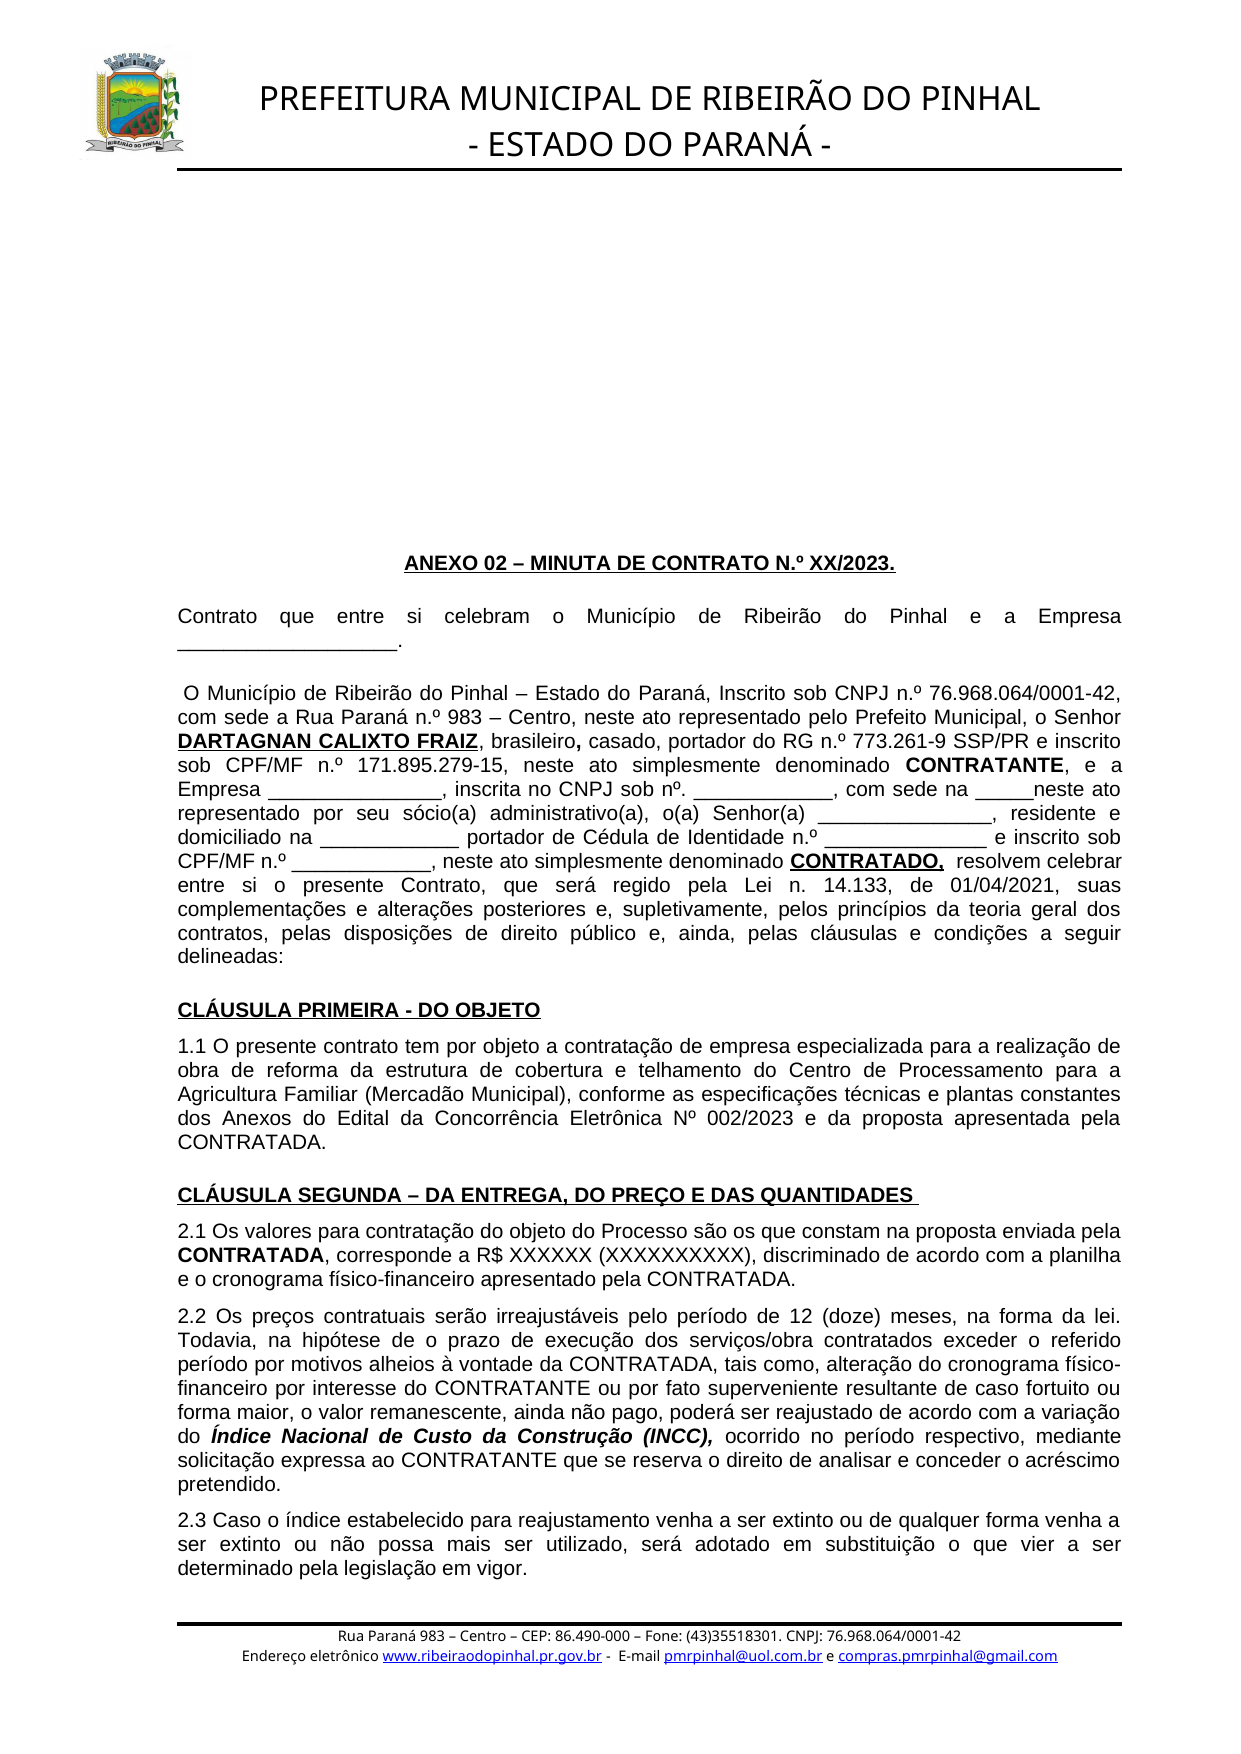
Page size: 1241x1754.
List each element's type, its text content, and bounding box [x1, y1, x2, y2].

text O Município de Ribeirão do Pinhal – Estado do Paraná, Inscrito sob CNPJ n.º 76.968.064/0001-42, com sede a Rua Paraná n.º 983 – Centro, neste ato representado pelo Prefeito Municipal, o Senhor DARTAGNAN CALIXTO FRAIZ, brasileiro, casado, portador do RG n.º 773.261-9 SSP/PR e inscrito sob CPF/MF n.º 171.895.279-15, neste ato simplesmente denominado CONTRATANTE, e a Empresa _______________, inscrita no CNPJ sob nº. ____________, com sede na _____neste ato representado por seu sócio(a) administrativo(a), o(a) Senhor(a) _______________, residente e domiciliado na ____________ portador de Cédula de Identidade n.º ______________ e inscrito sob CPF/MF n.º ____________, neste ato simplesmente denominado CONTRATADO, resolvem celebrar entre si o presente Contrato, que será regido pela Lei n. 14.133, de 01/04/2021, suas complementações e alterações posteriores e, supletivamente, pelos princípios da teoria geral dos contratos, pelas disposições de direito público e, ainda, pelas cláusulas e condições a seguir delineadas: [177, 681, 1122, 968]
text 2.1 Os valores para contratação do objeto do Processo são os que constam na proposta enviada pela CONTRATADA, corresponde a R$ XXXXXX (XXXXXXXXXX), discriminado de acordo com a planilha e o cronograma físico-financeiro apresentado pela CONTRATADA. [177, 1219, 1122, 1291]
text 1.1 O presente contrato tem por objeto a contratação de empresa especializada para a realização de obra de reforma da estrutura de cobertura e telhamento do Centro de Processamento para a Agricultura Familiar (Mercadão Municipal), conforme as especificações técnicas e plantas constantes dos Anexos do Edital da Concorrência Eletrônica Nº 002/2023 e da proposta apresentada pela CONTRATADA. [177, 1034, 1122, 1154]
text CLÁUSULA PRIMEIRA - DO OBJETO [177, 997, 1122, 1021]
picture [79, 45, 192, 160]
text 2.2 Os preços contratuais serão irreajustáveis pelo período de 12 (doze) meses, na forma da lei. Todavia, na hipótese de o prazo de execução dos serviços/obra contratados exceder o referido período por motivos alheios à vontade da CONTRATADA, tais como, alteração do cronograma físico-financeiro por interesse do CONTRATANTE ou por fato superveniente resultante de caso fortuito ou forma maior, o valor remanescente, ainda não pago, poderá ser reajustado de acordo com a variação do Índice Nacional de Custo da Construção (INCC), ocorrido no período respectivo, mediante solicitação expressa ao CONTRATANTE que se reserva o direito de analisar e conceder o acréscimo pretendido. [177, 1304, 1122, 1495]
text ANEXO 02 – MINUTA DE CONTRATO N.º XX/2023. [177, 551, 1122, 574]
text 2.3 Caso o índice estabelecido para reajustamento venha a ser extinto ou de qualquer forma venha a ser extinto ou não possa mais ser utilizado, será adotado em substituição o que vier a ser determinado pela legislação em vigor. [177, 1508, 1122, 1580]
text Contrato que entre si celebram o Município de Ribeirão do Pinhal e a Empresa ___________________. [177, 604, 1122, 652]
text CLÁUSULA SEGUNDA – DA ENTREGA, DO PREÇO E DAS QUANTIDADES [177, 1183, 1122, 1207]
